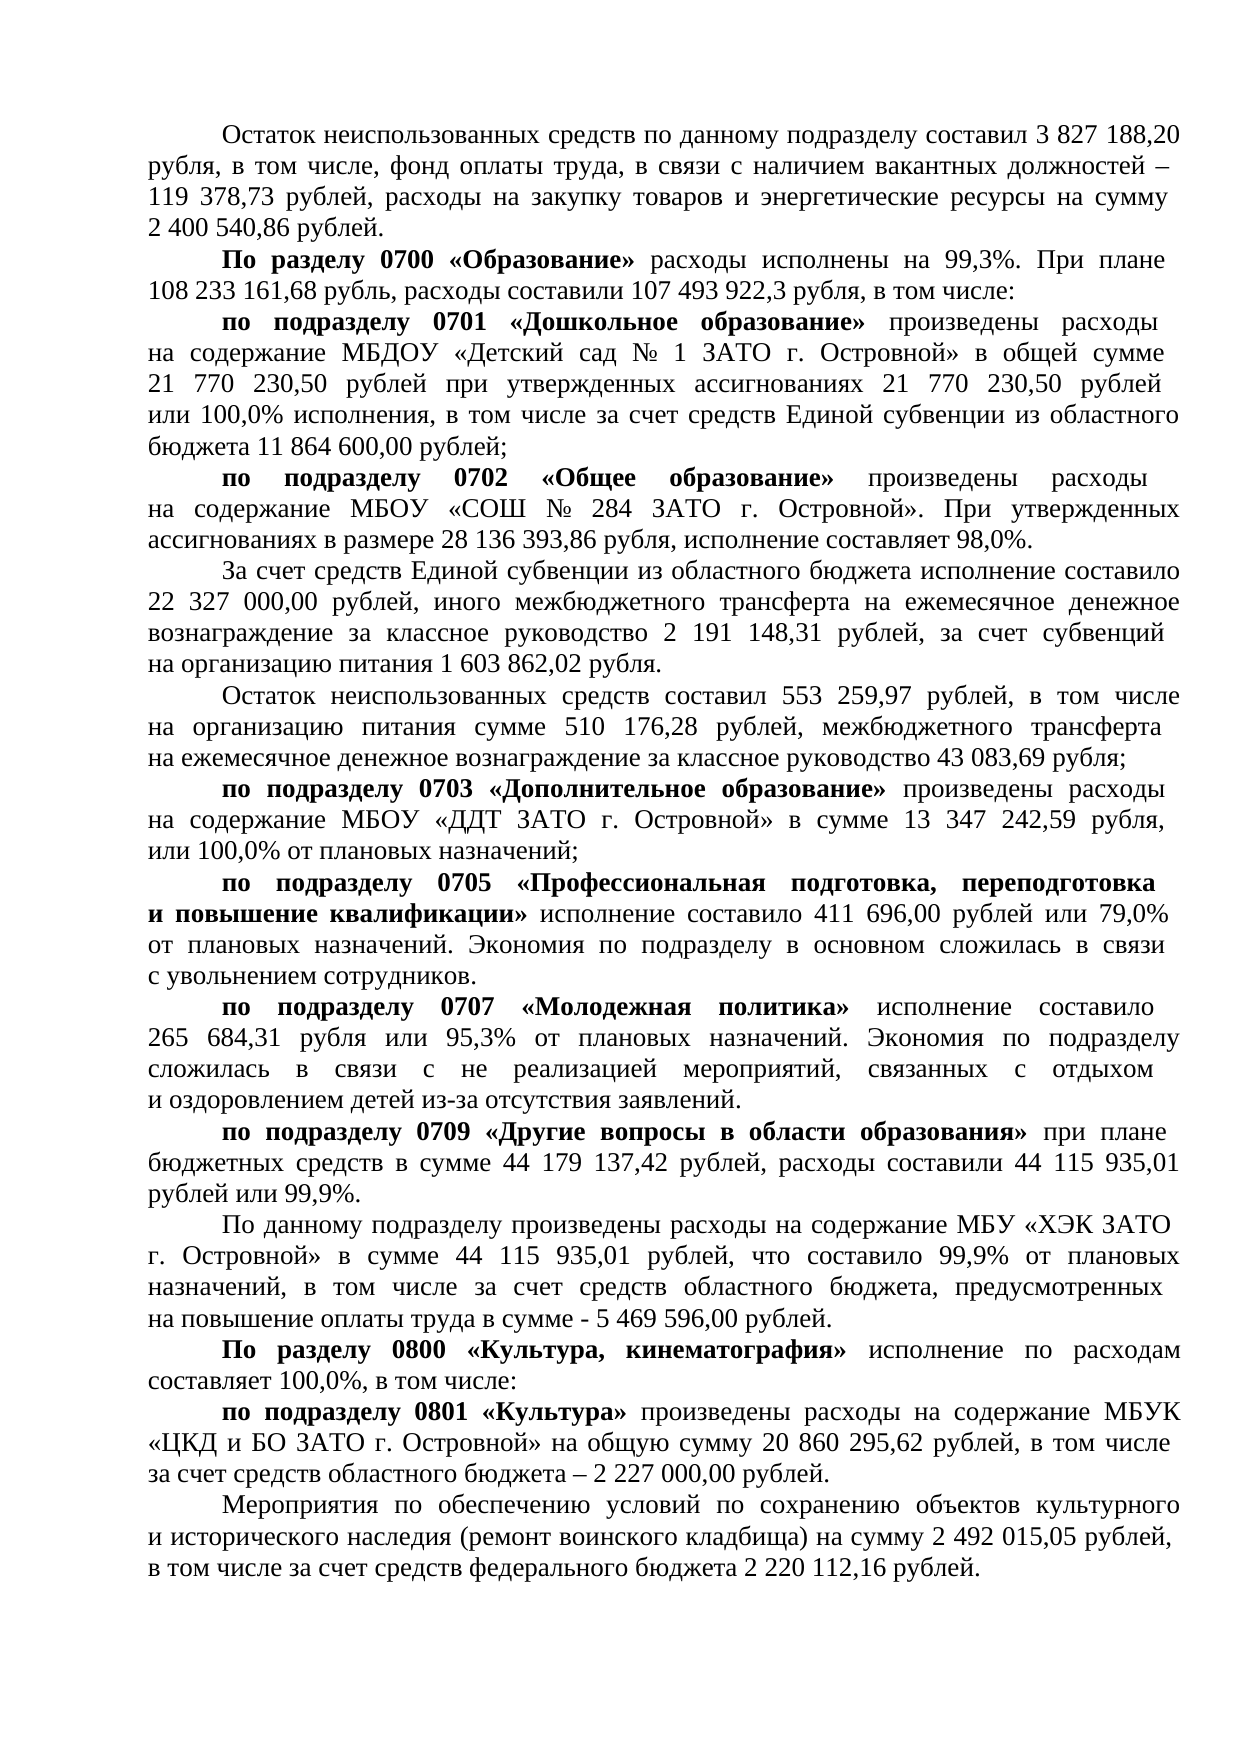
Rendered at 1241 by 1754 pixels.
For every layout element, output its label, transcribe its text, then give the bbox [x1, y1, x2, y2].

text По разделу 0700 «Образование» расходы исполнены на 99,3%. При плане 108 233 161,68 рубль, расходы составили 107 493 922,3 рубля, в том числе: [148, 243, 1181, 305]
text Остаток неиспользованных средств по данному подразделу составил 3 827 188,20 рубля, в том числе, фонд оплаты труда, в связи с наличием вакантных должностей – 119 378,73 рублей, расходы на закупку товаров и энергетические ресурсы на сумму 2 400 540,86 рублей. [148, 118, 1181, 243]
text по подразделу 0702 «Общее образование» произведены расходы на содержание МБОУ «СОШ № 284 ЗАТО г. Островной». При утвержденных ассигнованиях в размере 28 136 393,86 рубля, исполнение составляет 98,0%. [148, 461, 1181, 554]
text За счет средств Единой субвенции из областного бюджета исполнение составило 22 327 000,00 рублей, иного межбюджетного трансферта на ежемесячное денежное вознаграждение за классное руководство 2 191 148,31 рублей, за счет субвенций на организацию питания 1 603 862,02 рубля. [148, 554, 1181, 679]
text по подразделу 0801 «Культура» произведены расходы на содержание МБУК «ЦКД и БО ЗАТО г. Островной» на общую сумму 20 860 295,62 рублей, в том числе за счет средств областного бюджета – 2 227 000,00 рублей. [148, 1395, 1181, 1488]
text по подразделу 0709 «Другие вопросы в области образования» при плане бюджетных средств в сумме 44 179 137,42 рублей, расходы составили 44 115 935,01 рублей или 99,9%. [148, 1115, 1181, 1208]
text по подразделу 0707 «Молодежная политика» исполнение составило 265 684,31 рубля или 95,3% от плановых назначений. Экономия по подразделу сложилась в связи с не реализацией мероприятий, связанных с отдыхом и оздоровлением детей из-за отсутствия заявлений. [148, 990, 1181, 1115]
text По разделу 0800 «Культура, кинематография» исполнение по расходам составляет 100,0%, в том числе: [148, 1333, 1181, 1395]
text по подразделу 0701 «Дошкольное образование» произведены расходы на содержание МБДОУ «Детский сад № 1 ЗАТО г. Островной» в общей сумме 21 770 230,50 рублей при утвержденных ассигнованиях 21 770 230,50 рублей или 100,0% исполнения, в том числе за счет средств Единой субвенции из областного бюджета 11 864 600,00 рублей; [148, 305, 1181, 461]
text Мероприятия по обеспечению условий по сохранению объектов культурного и исторического наследия (ремонт воинского кладбища) на сумму 2 492 015,05 рублей, в том числе за счет средств федерального бюджета 2 220 112,16 рублей. [148, 1488, 1181, 1582]
text Остаток неиспользованных средств составил 553 259,97 рублей, в том числе на организацию питания сумме 510 176,28 рублей, межбюджетного трансферта на ежемесячное денежное вознаграждение за классное руководство 43 083,69 рубля; [148, 679, 1181, 772]
text По данному подразделу произведены расходы на содержание МБУ «ХЭК ЗАТО г. Островной» в сумме 44 115 935,01 рублей, что составило 99,9% от плановых назначений, в том числе за счет средств областного бюджета, предусмотренных на повышение оплаты труда в сумме - 5 469 596,00 рублей. [148, 1208, 1181, 1333]
text по подразделу 0703 «Дополнительное образование» произведены расходы на содержание МБОУ «ДДТ ЗАТО г. Островной» в сумме 13 347 242,59 рубля, или 100,0% от плановых назначений; [148, 772, 1181, 866]
text по подразделу 0705 «Профессиональная подготовка, переподготовка и повышение квалификации» исполнение составило 411 696,00 рублей или 79,0% от плановых назначений. Экономия по подразделу в основном сложилась в связи с увольнением сотрудников. [148, 866, 1181, 990]
